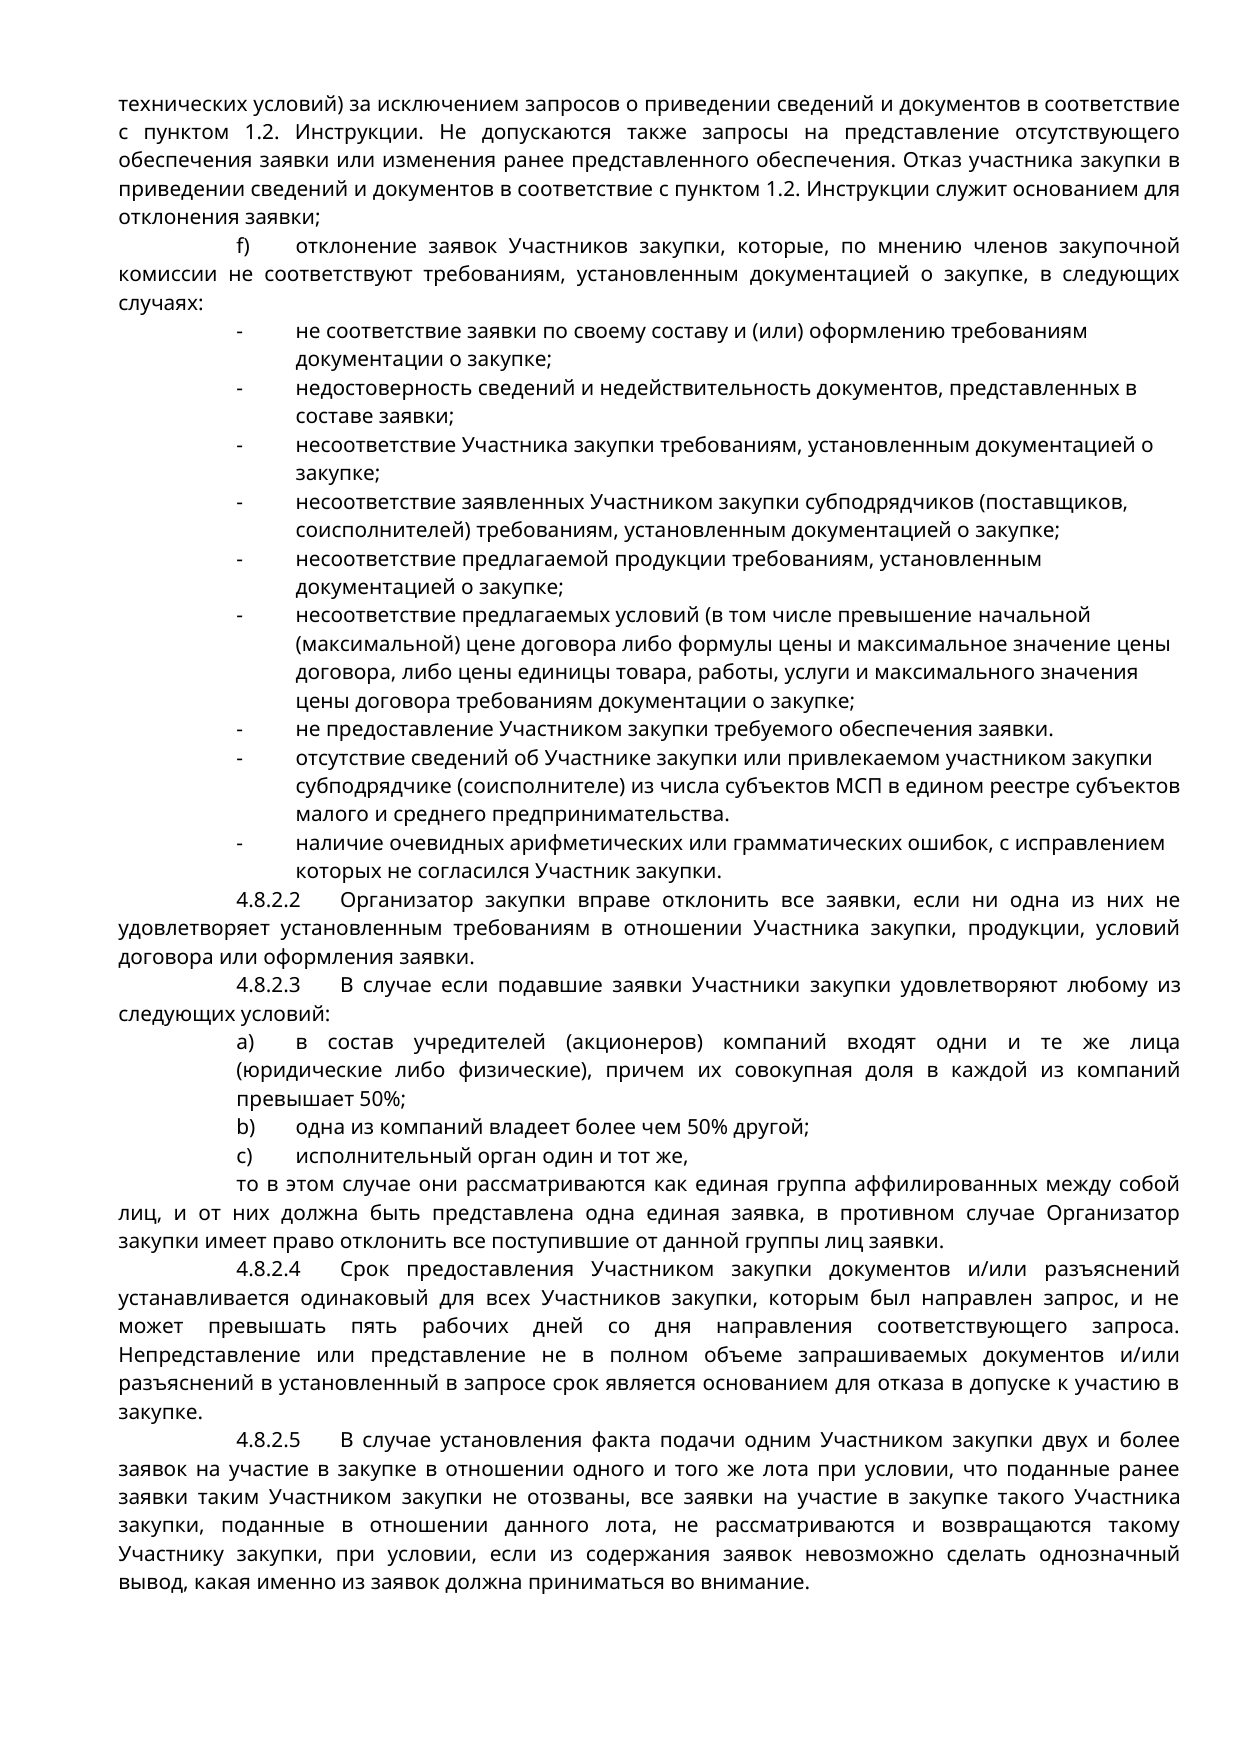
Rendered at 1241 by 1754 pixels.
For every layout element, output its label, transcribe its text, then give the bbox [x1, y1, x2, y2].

list одна из компаний владеет более чем 50% другой; [236, 1112, 1181, 1141]
list не предоставление Участником закупки требуемого обеспечения заявки. [236, 714, 1181, 743]
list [118, 89, 1181, 231]
list несоответствие предлагаемой продукции требованиям, установленным документацией о закупке; [236, 544, 1181, 601]
list то в этом случае они рассматриваются как единая группа аффилированных между собой лиц, и от них должна быть представлена одна единая заявка, в противном случае Организатор закупки имеет право отклонить все поступившие от данной группы лиц заявки. [118, 1169, 1181, 1254]
list в состав учредителей (акционеров) компаний входят одни и те же лица (юридические либо физические), причем их совокупная доля в каждой из компаний превышает 50%; [236, 1027, 1181, 1112]
list отсутствие сведений об Участнике закупки или привлекаемом участником закупки субподрядчике (соисполнителе) из числа субъектов МСП в едином реестре субъектов малого и среднего предпринимательства. [236, 743, 1181, 828]
text Срок предоставления Участником закупки документов и/или разъяснений устанавливается одинаковый для всех Участников закупки, которым был направлен запрос, и не может превышать пять рабочих дней со дня направления соответствующего запроса. Непредставление или представление не в полном объеме запрашиваемых документов и/или разъяснений в установленный в запросе срок является основанием для отказа в допуске к участию в закупке. [118, 1254, 1181, 1425]
text Организатор закупки вправе отклонить все заявки, если ни одна из них не удовлетворяет установленным требованиям в отношении Участника закупки, продукции, условий договора или оформления заявки. [118, 885, 1181, 970]
list исполнительный орган один и тот же, [236, 1141, 1181, 1169]
list несоответствие предлагаемых условий (в том числе превышение начальной (максимальной) цене договора либо формулы цены и максимальное значение цены договора, либо цены единицы товара, работы, услуги и максимального значения цены договора требованиям документации о закупке; [236, 601, 1181, 714]
list несоответствие Участника закупки требованиям, установленным документацией о закупке; [236, 430, 1181, 487]
text В случае установления факта подачи одним Участником закупки двух и более заявок на участие в закупке в отношении одного и того же лота при условии, что поданные ранее заявки таким Участником закупки не отозваны, все заявки на участие в закупке такого Участника закупки, поданные в отношении данного лота, не рассматриваются и возвращаются такому Участнику закупки, при условии, если из содержания заявок невозможно сделать однозначный вывод, какая именно из заявок должна приниматься во внимание. [118, 1425, 1181, 1596]
list несоответствие заявленных Участником закупки субподрядчиков (поставщиков, соисполнителей) требованиям, установленным документацией о закупке; [236, 487, 1181, 544]
list недостоверность сведений и недействительность документов, представленных в составе заявки; [236, 373, 1181, 430]
text В случае если подавшие заявки Участники закупки удовлетворяют любому из следующих условий: [118, 970, 1181, 1027]
list наличие очевидных арифметических или грамматических ошибок, с исправлением которых не согласился Участник закупки. [236, 828, 1181, 885]
list отклонение заявок Участников закупки, которые, по мнению членов закупочной комиссии не соответствуют требованиям, установленным документацией о закупке, в следующих случаях: [118, 231, 1181, 316]
list не соответствие заявки по своему составу и (или) оформлению требованиям документации о закупке; [236, 316, 1181, 373]
